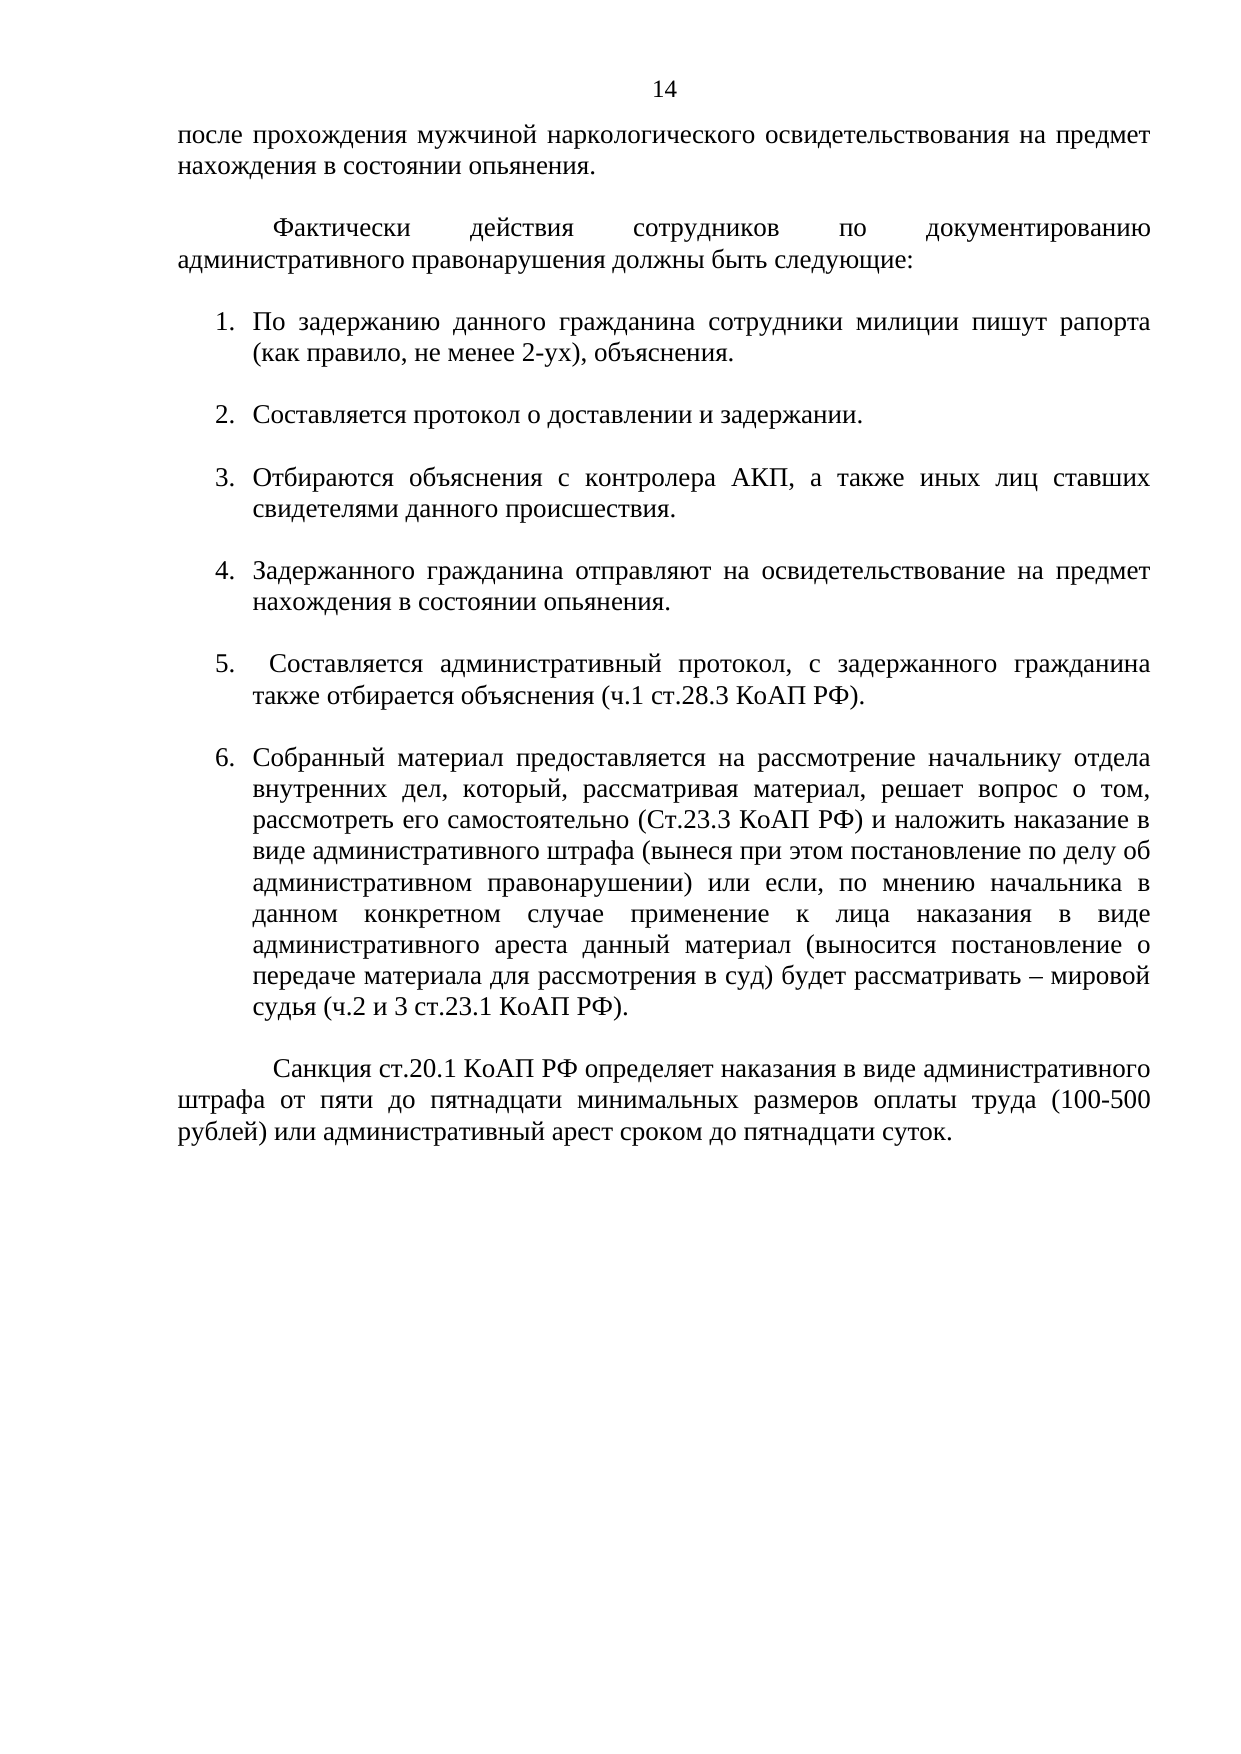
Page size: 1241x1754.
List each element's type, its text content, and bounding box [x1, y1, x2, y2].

list Составляется протокол о доставлении и задержании. [215, 398, 1152, 429]
list Составляется административный протокол, с задержанного гражданина также отбирается объяснения (ч.1 ст.28.3 КоАП РФ). [215, 648, 1152, 710]
text Санкция ст.20.1 КоАП РФ определяет наказания в виде административного штрафа от пяти до пятнадцати минимальных размеров оплаты труда (100-500 рублей) или административный арест сроком до пятнадцати суток. [177, 1052, 1152, 1146]
list Задержанного гражданина отправляют на освидетельствование на предмет нахождения в состоянии опьянения. [215, 554, 1152, 616]
list По задержанию данного гражданина сотрудники милиции пишут рапорта (как правило, не менее 2-ух), объяснения. [215, 305, 1152, 367]
list Отбираются объяснения с контролера АКП, а также иных лиц ставших свидетелями данного происшествия. [215, 461, 1152, 523]
list Собранный материал предоставляется на рассмотрение начальнику отдела внутренних дел, который, рассматривая материал, решает вопрос о том, рассмотреть его самостоятельно (Ст.23.3 КоАП РФ) и наложить наказание в виде административного штрафа (вынеся при этом постановление по делу об административном правонарушении) или если, по мнению начальника в данном конкретном случае применение к лица наказания в виде административного ареста данный материал (выносится постановление о передаче материала для рассмотрения в суд) будет рассматривать – мировой судья (ч.2 и 3 ст.23.1 КоАП РФ). [215, 741, 1152, 1021]
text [177, 118, 1152, 180]
text Фактически действия сотрудников по документированию административного правонарушения должны быть следующие: [177, 212, 1152, 274]
